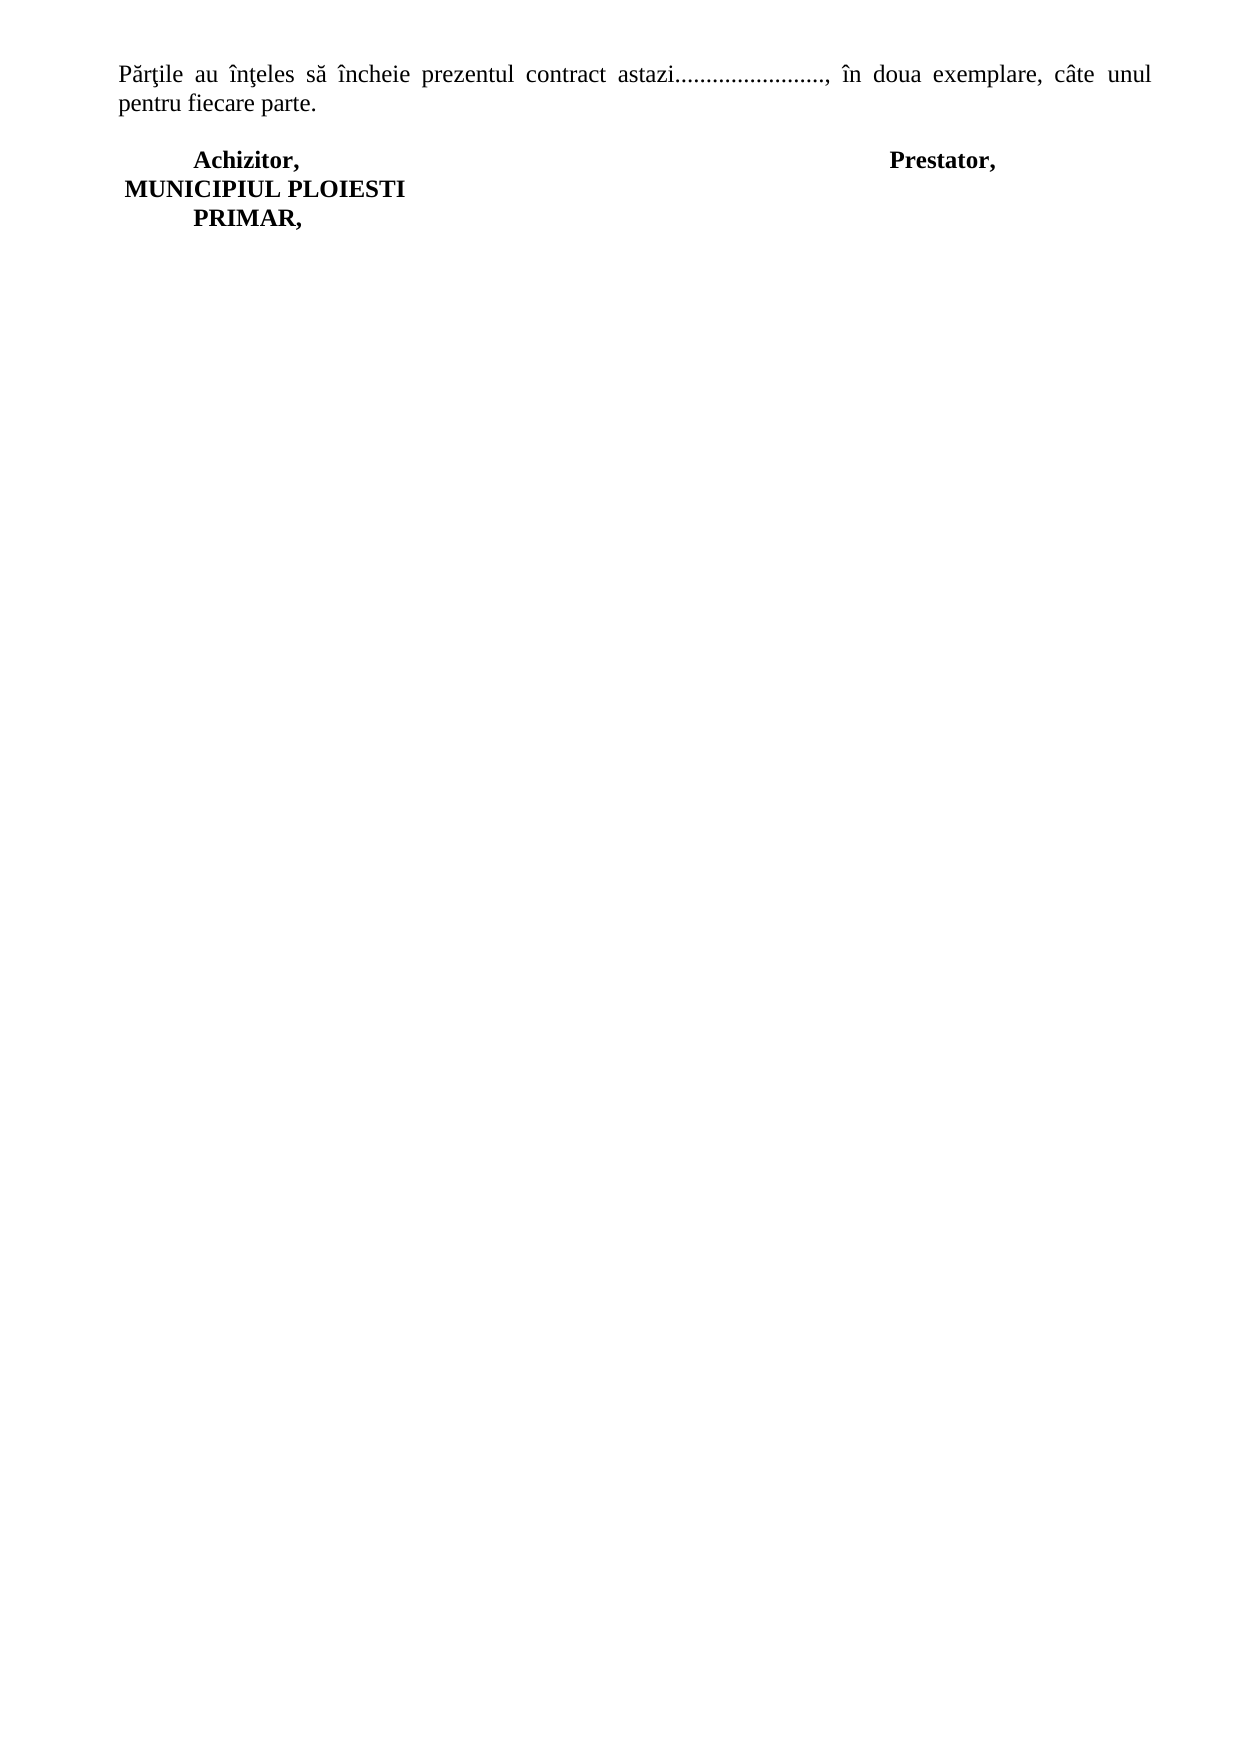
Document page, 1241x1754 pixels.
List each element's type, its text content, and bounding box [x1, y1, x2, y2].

text Părţile au înţeles să încheie prezentul contract astazi........................, în doua exemplare, câte unul pentru fiecare parte. [118, 59, 1152, 117]
text PRIMAR, [118, 203, 1152, 232]
text MUNICIPIUL PLOIESTI [118, 174, 1152, 203]
text Achizitor, Prestator, [193, 145, 1152, 174]
